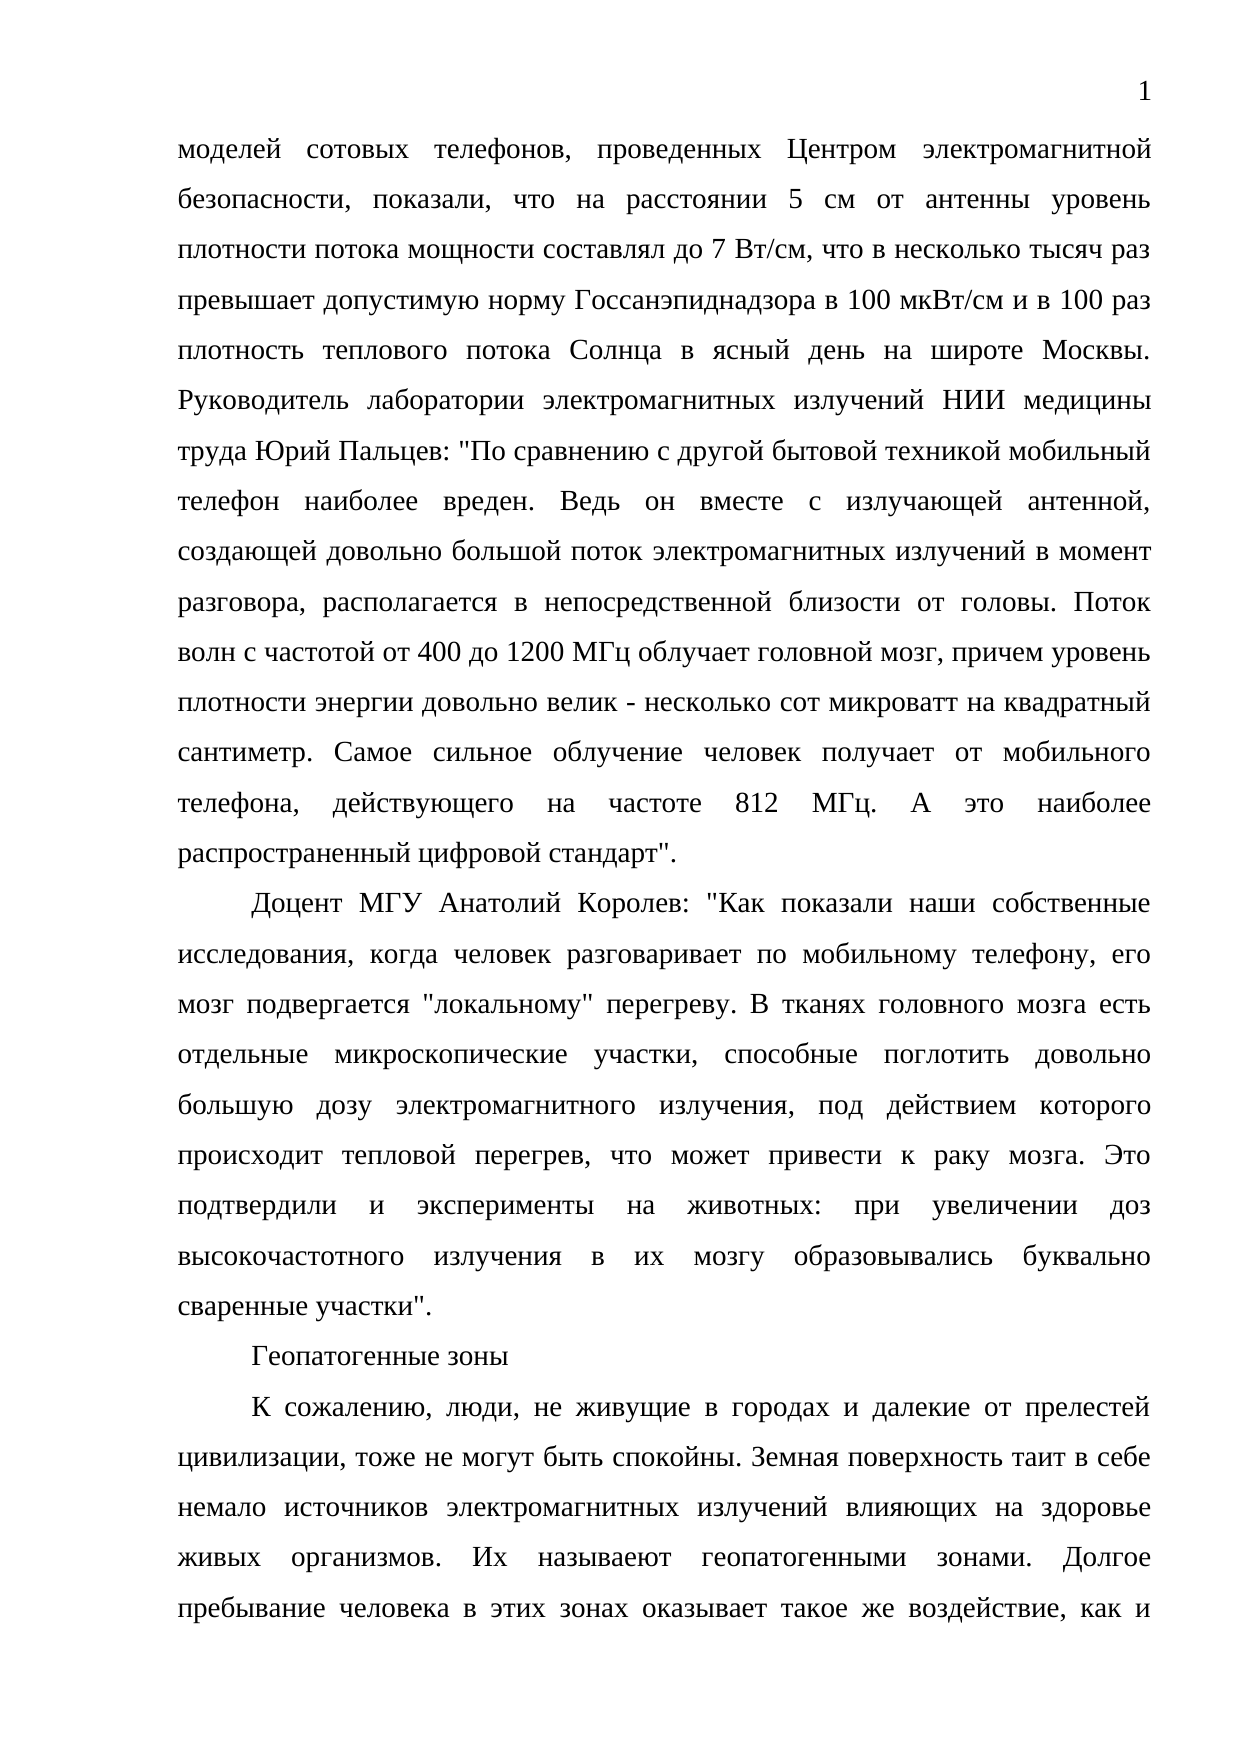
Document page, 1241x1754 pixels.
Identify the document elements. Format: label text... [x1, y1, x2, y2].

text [177, 131, 1152, 869]
text Доцент МГУ Анатолий Королев: "Как показали наши собственные исследования, когда человек разговаривает по мобильному телефону, его мозг подвергается "локальному" перегреву. В тканях головного мозга есть отдельные микроскопические участки, способные поглотить довольно большую дозу электромагнитного излучения, под действием которого происходит тепловой перегрев, что может привести к раку мозга. Это подтвердили и эксперименты на животных: при увеличении доз высокочастотного излучения в их мозгу образовывались буквально сваренные участки". [177, 886, 1152, 1322]
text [177, 1389, 1152, 1623]
text Геопатогенные зоны [177, 1338, 1152, 1372]
